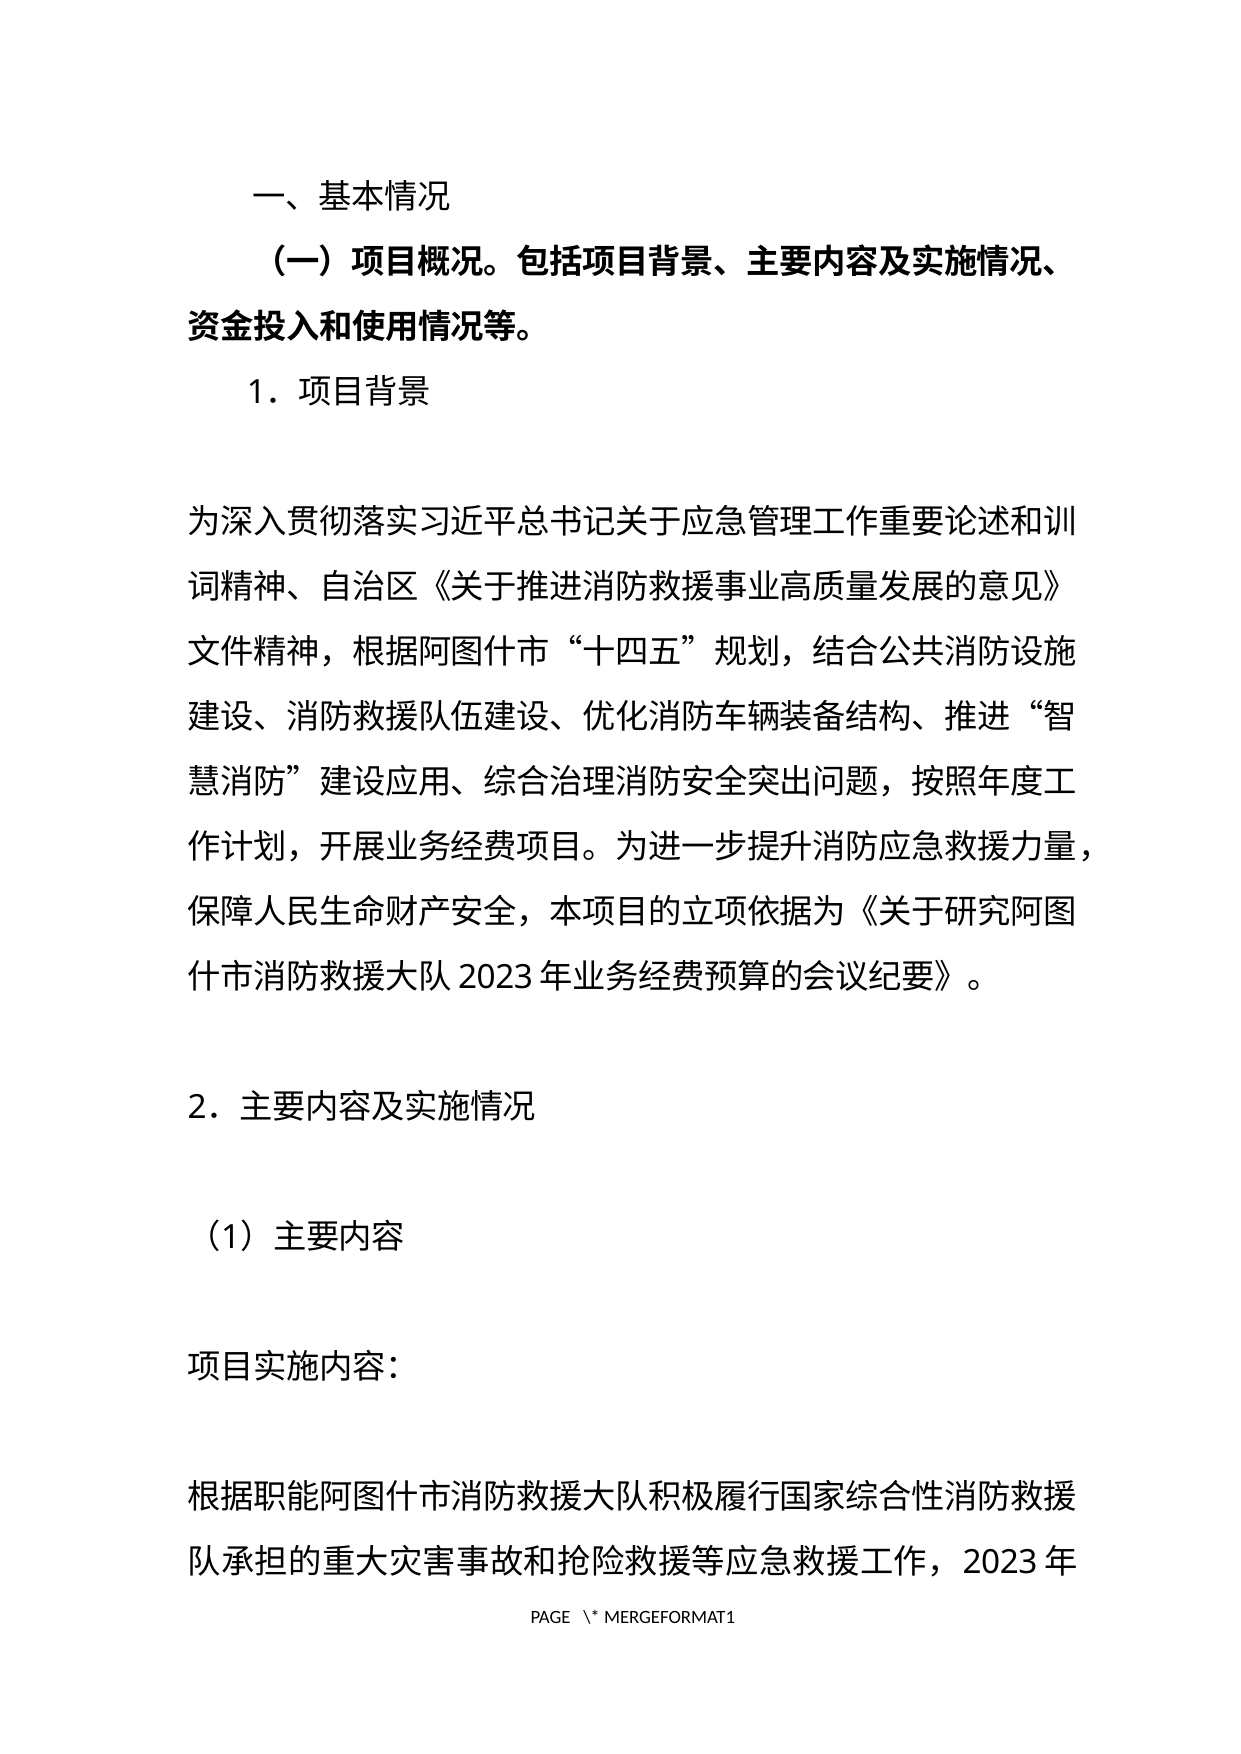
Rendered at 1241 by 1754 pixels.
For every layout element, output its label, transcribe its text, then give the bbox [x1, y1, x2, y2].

text （一）项目概况。包括项目背景、主要内容及实施情况、资金投入和使用情况等。 [187, 227, 1078, 357]
text 一、基本情况 [187, 162, 1078, 227]
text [187, 357, 1078, 1592]
